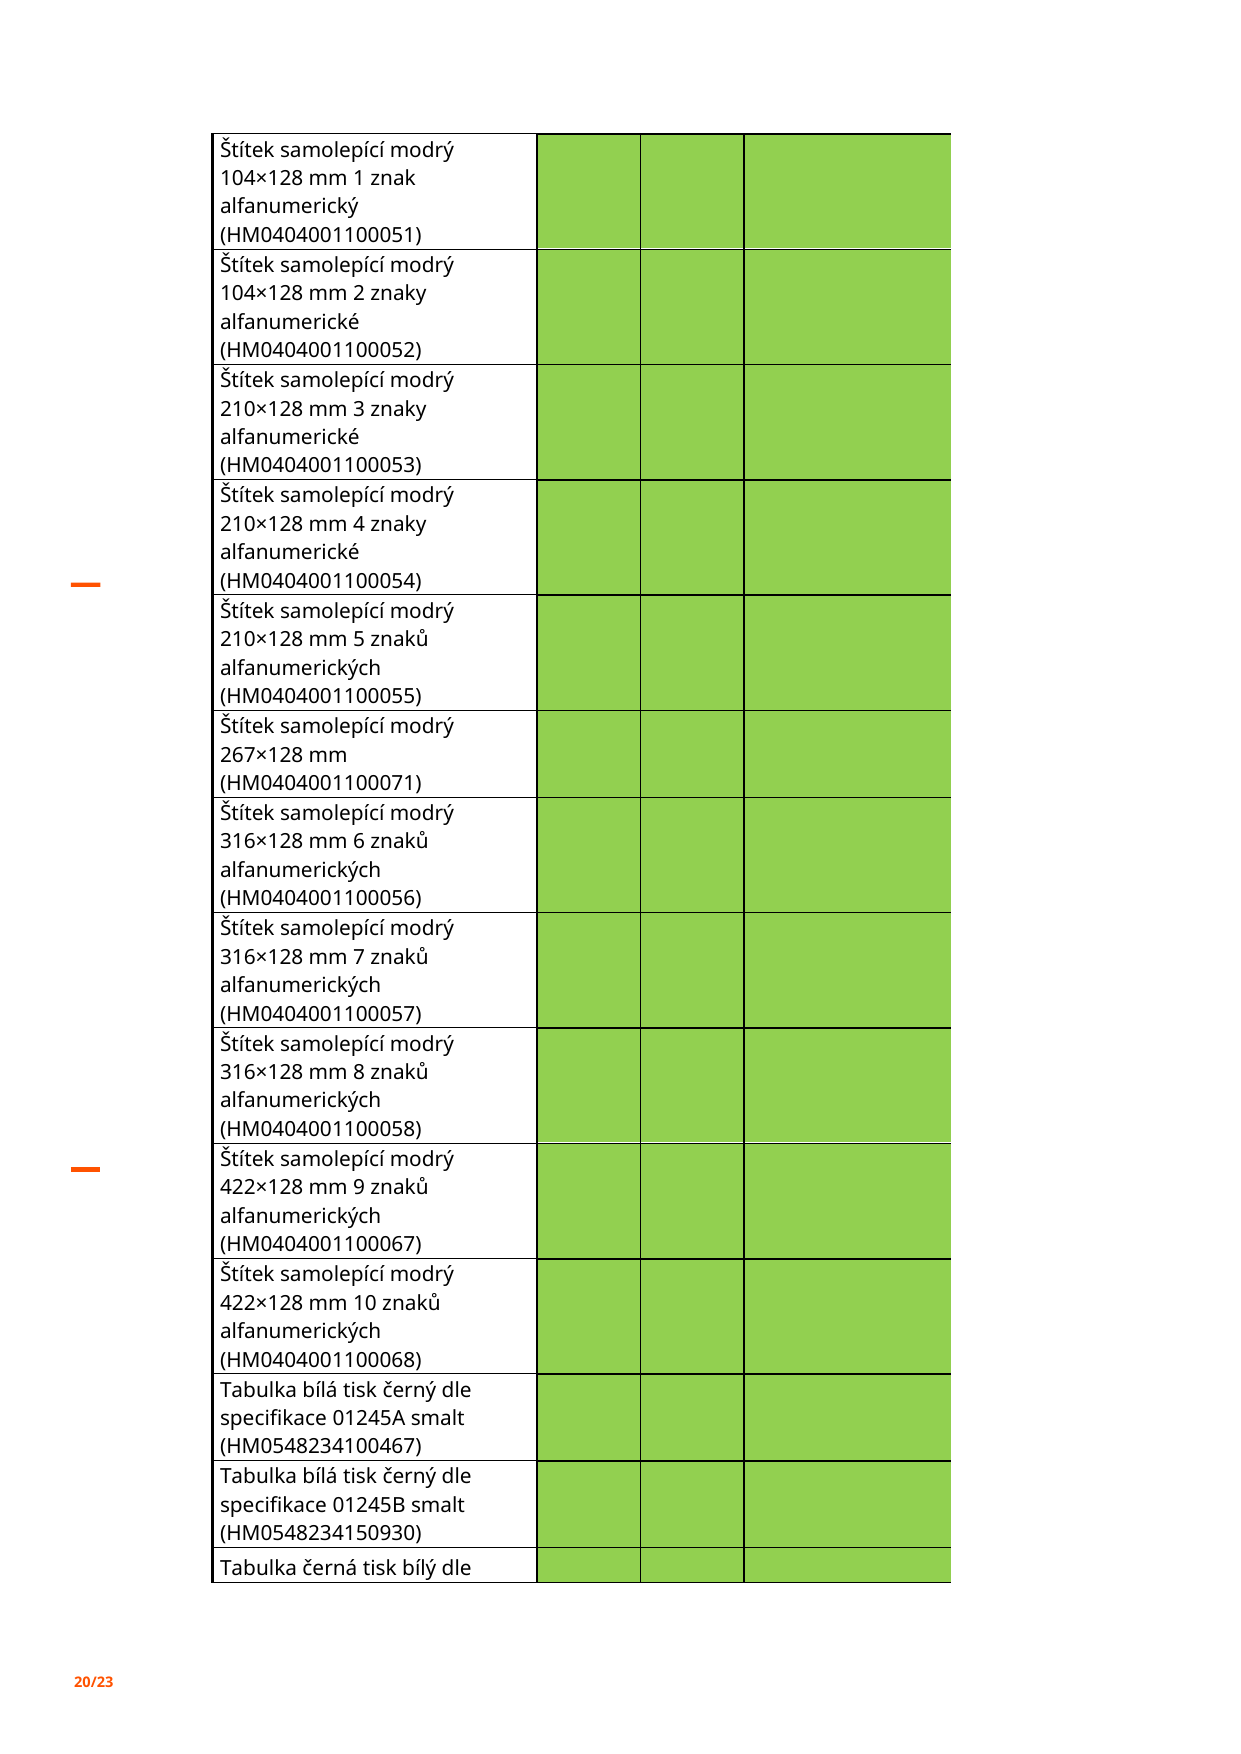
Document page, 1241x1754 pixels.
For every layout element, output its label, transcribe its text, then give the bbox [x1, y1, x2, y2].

table_cell [641, 135, 743, 248]
table_cell [641, 596, 743, 710]
table_cell [745, 1260, 951, 1373]
table_cell [641, 1375, 743, 1460]
table_cell [641, 1462, 743, 1547]
table_cell [538, 913, 640, 1027]
table_cell [745, 1375, 951, 1460]
table_cell Štítek samolepící modrý 210×128 mm 5 znaků alfanumerických (HM0404001100055) [214, 595, 536, 710]
table_cell [641, 1144, 743, 1258]
table_cell [745, 1029, 951, 1142]
table_cell Tabulka bílá tisk černý dle specifikace 01245B smalt (HM0548234150930) [214, 1461, 536, 1547]
table_cell [641, 365, 743, 479]
table_cell [641, 711, 743, 797]
table_cell [745, 596, 951, 710]
table_cell Štítek samolepící modrý 267×128 mm (HM0404001100071) [214, 711, 536, 797]
table_cell [745, 365, 951, 479]
table_cell [538, 1462, 640, 1547]
table_cell [745, 798, 951, 912]
table_cell [538, 250, 640, 364]
table_cell [538, 1548, 640, 1582]
table_cell Štítek samolepící modrý 210×128 mm 4 znaky alfanumerické (HM0404001100054) [214, 480, 536, 594]
table_cell [745, 250, 951, 364]
table_cell [641, 1260, 743, 1373]
table_cell [538, 1375, 640, 1460]
table_cell [745, 1462, 951, 1547]
table_cell Štítek samolepící modrý 422×128 mm 10 znaků alfanumerických (HM0404001100068) [214, 1259, 536, 1373]
table_cell Tabulka bílá tisk černý dle specifikace 01245A smalt (HM0548234100467) [214, 1374, 536, 1460]
table_cell [538, 1260, 640, 1373]
table_cell [538, 1029, 640, 1142]
table_cell [538, 1144, 640, 1258]
table_cell Štítek samolepící modrý 104×128 mm 1 znak alfanumerický (HM0404001100051) [214, 134, 536, 248]
table_cell [641, 798, 743, 912]
table_cell Štítek samolepící modrý 316×128 mm 7 znaků alfanumerických (HM0404001100057) [214, 913, 536, 1027]
table_cell [641, 913, 743, 1027]
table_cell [214, 1548, 536, 1582]
table_cell [745, 1548, 951, 1582]
table_cell Štítek samolepící modrý 316×128 mm 6 znaků alfanumerických (HM0404001100056) [214, 798, 536, 912]
table_cell Štítek samolepící modrý 422×128 mm 9 znaků alfanumerických (HM0404001100067) [214, 1144, 536, 1258]
table_cell Štítek samolepící modrý 210×128 mm 3 znaky alfanumerické (HM0404001100053) [214, 365, 536, 479]
table_cell [745, 1144, 951, 1258]
table_cell [641, 250, 743, 364]
table_cell [538, 798, 640, 912]
table_cell [745, 711, 951, 797]
table_cell [538, 135, 640, 248]
table_cell [641, 481, 743, 594]
table_cell [538, 596, 640, 710]
table_cell [641, 1548, 743, 1582]
table_cell [538, 365, 640, 479]
table_cell [745, 481, 951, 594]
table_cell [641, 1029, 743, 1142]
table_cell [745, 135, 951, 248]
table_cell [745, 913, 951, 1027]
table_cell [538, 481, 640, 594]
table_cell Štítek samolepící modrý 316×128 mm 8 znaků alfanumerických (HM0404001100058) [214, 1028, 536, 1142]
table_cell [538, 711, 640, 797]
table_cell Štítek samolepící modrý 104×128 mm 2 znaky alfanumerické (HM0404001100052) [214, 250, 536, 364]
